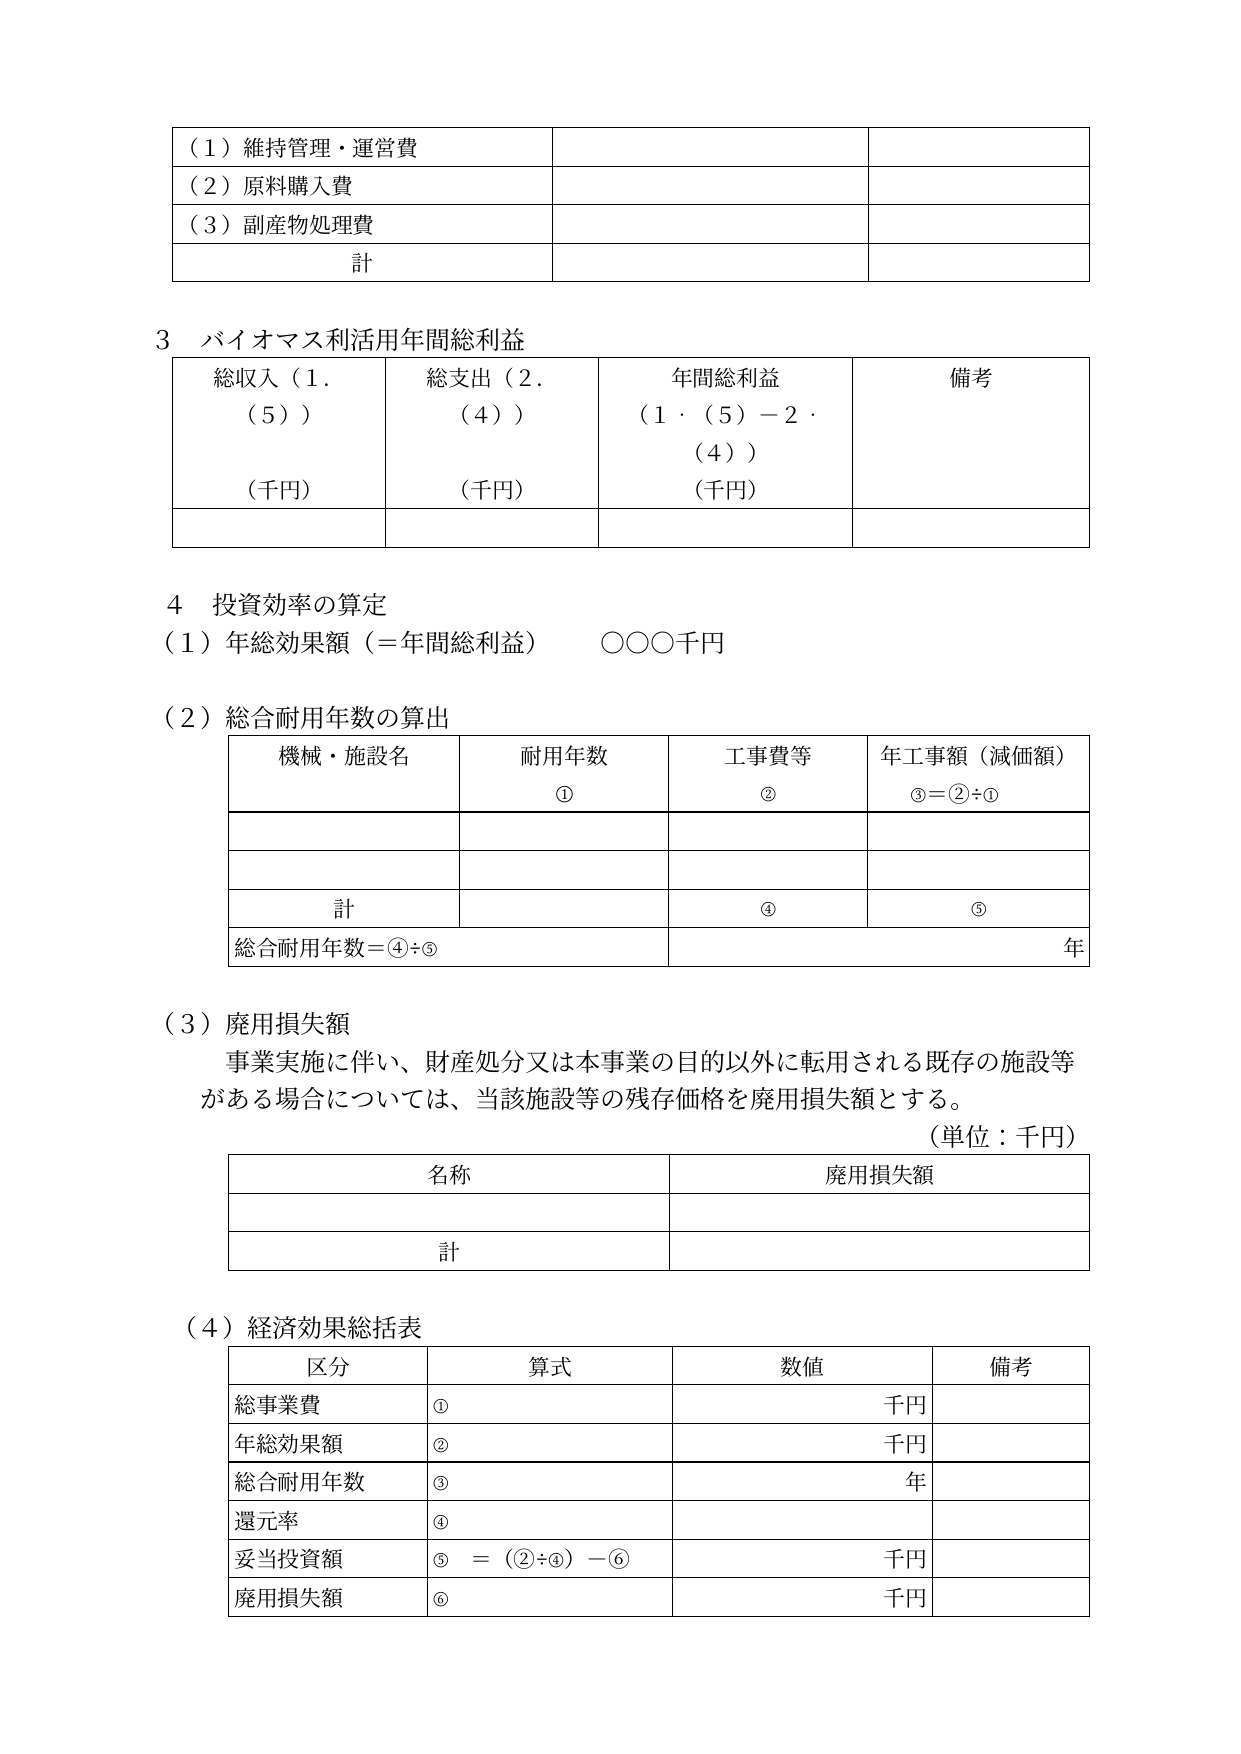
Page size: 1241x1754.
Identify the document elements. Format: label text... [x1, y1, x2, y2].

table_header 廃用損失額 [670, 1155, 1089, 1193]
table_header 機械・施設名 [229, 736, 459, 811]
table_header 年工事額（減価額） ③＝②÷① [868, 736, 1089, 811]
table_cell [853, 509, 1089, 547]
table_cell [673, 1501, 932, 1538]
table_header 備考 [853, 358, 1089, 508]
table_cell [599, 509, 852, 547]
table_cell 計 [229, 890, 459, 927]
text （２）総合耐用年数の算出 [150, 698, 1090, 735]
table_cell 総合耐用年数 [229, 1463, 427, 1500]
table_header 数値 [673, 1347, 932, 1384]
table_cell [933, 1501, 1089, 1538]
table_cell [869, 128, 1089, 166]
table_cell [428, 1424, 672, 1461]
table_cell 千円 [673, 1385, 932, 1423]
table_cell 計 [229, 1232, 669, 1270]
table_cell （２）原料購入費 [173, 167, 552, 204]
text （単位：千円） [150, 1117, 1090, 1154]
table_cell [869, 167, 1089, 204]
table_header 算式 [428, 1347, 672, 1384]
table_cell ④ [669, 890, 867, 927]
table_cell [460, 851, 668, 888]
table_cell [933, 1463, 1089, 1500]
table_cell [868, 813, 1089, 850]
table_cell 還元率 [229, 1501, 427, 1538]
table_cell [386, 509, 598, 547]
table_cell [460, 813, 668, 850]
table_header 総支出（２．（４）） （千円） [386, 358, 598, 508]
table_cell [933, 1578, 1089, 1616]
table_cell [670, 1194, 1089, 1231]
table_cell [669, 851, 867, 888]
table_cell [229, 1194, 669, 1231]
table_cell 千円 [673, 1540, 932, 1577]
table_cell 妥当投資額 [229, 1540, 427, 1577]
table_cell [553, 205, 868, 243]
table_cell [553, 167, 868, 204]
text 事業実施に伴い、財産処分又は本事業の目的以外に転用される既存の施設等がある場合については、当該施設等の残存価格を廃用損失額とする。 [200, 1042, 1090, 1117]
table_cell [428, 1501, 672, 1538]
table_cell ＝（②÷④）－⑥ [428, 1540, 672, 1577]
table_cell [229, 813, 459, 850]
table_cell [553, 128, 868, 166]
table_cell [229, 851, 459, 888]
table_cell [869, 244, 1089, 281]
table_cell [428, 1385, 672, 1423]
table_cell [868, 851, 1089, 888]
table_cell [933, 1385, 1089, 1423]
table_header 工事費等 ② [669, 736, 867, 811]
table_cell 千円 [673, 1424, 932, 1461]
table_cell [933, 1540, 1089, 1577]
table_cell [428, 1463, 672, 1500]
table_cell ⑤ [868, 890, 1089, 927]
text （１）年総効果額（＝年間総利益） ○○○千円 [150, 623, 1090, 660]
table_header 耐用年数 ① [460, 736, 668, 811]
table_header 年間総利益 （１．（５）－２．（４）） （千円） [599, 358, 852, 508]
table_cell 総事業費 [229, 1385, 427, 1423]
table_cell [173, 509, 385, 547]
table_header 総収入（１．（５）） （千円） [173, 358, 385, 508]
table_cell [669, 813, 867, 850]
table_cell [428, 1578, 672, 1616]
table_header 区分 [229, 1347, 427, 1384]
table_header 名称 [229, 1155, 669, 1193]
table_cell [553, 244, 868, 281]
table_cell （１）維持管理・運営費 [173, 128, 552, 166]
text ３ バイオマス利活用年間総利益 [150, 320, 1090, 357]
table_cell [460, 890, 668, 927]
table_header 備考 [933, 1347, 1089, 1384]
table_cell 総合耐用年数＝④÷⑤ [229, 928, 668, 966]
table_cell 千円 [673, 1578, 932, 1616]
table_cell 年総効果額 [229, 1424, 427, 1461]
table_cell [869, 205, 1089, 243]
table_cell 年 [673, 1463, 932, 1500]
text （４）経済効果総括表 [150, 1308, 1090, 1346]
table_cell [933, 1424, 1089, 1461]
table_cell 計 [173, 244, 552, 281]
text ４ 投資効率の算定 [150, 585, 1090, 623]
table_cell （３）副産物処理費 [173, 205, 552, 243]
table_cell 年 [669, 928, 1089, 966]
table_cell 廃用損失額 [229, 1578, 427, 1616]
text （３）廃用損失額 [150, 1004, 1090, 1042]
table_cell [670, 1232, 1089, 1270]
